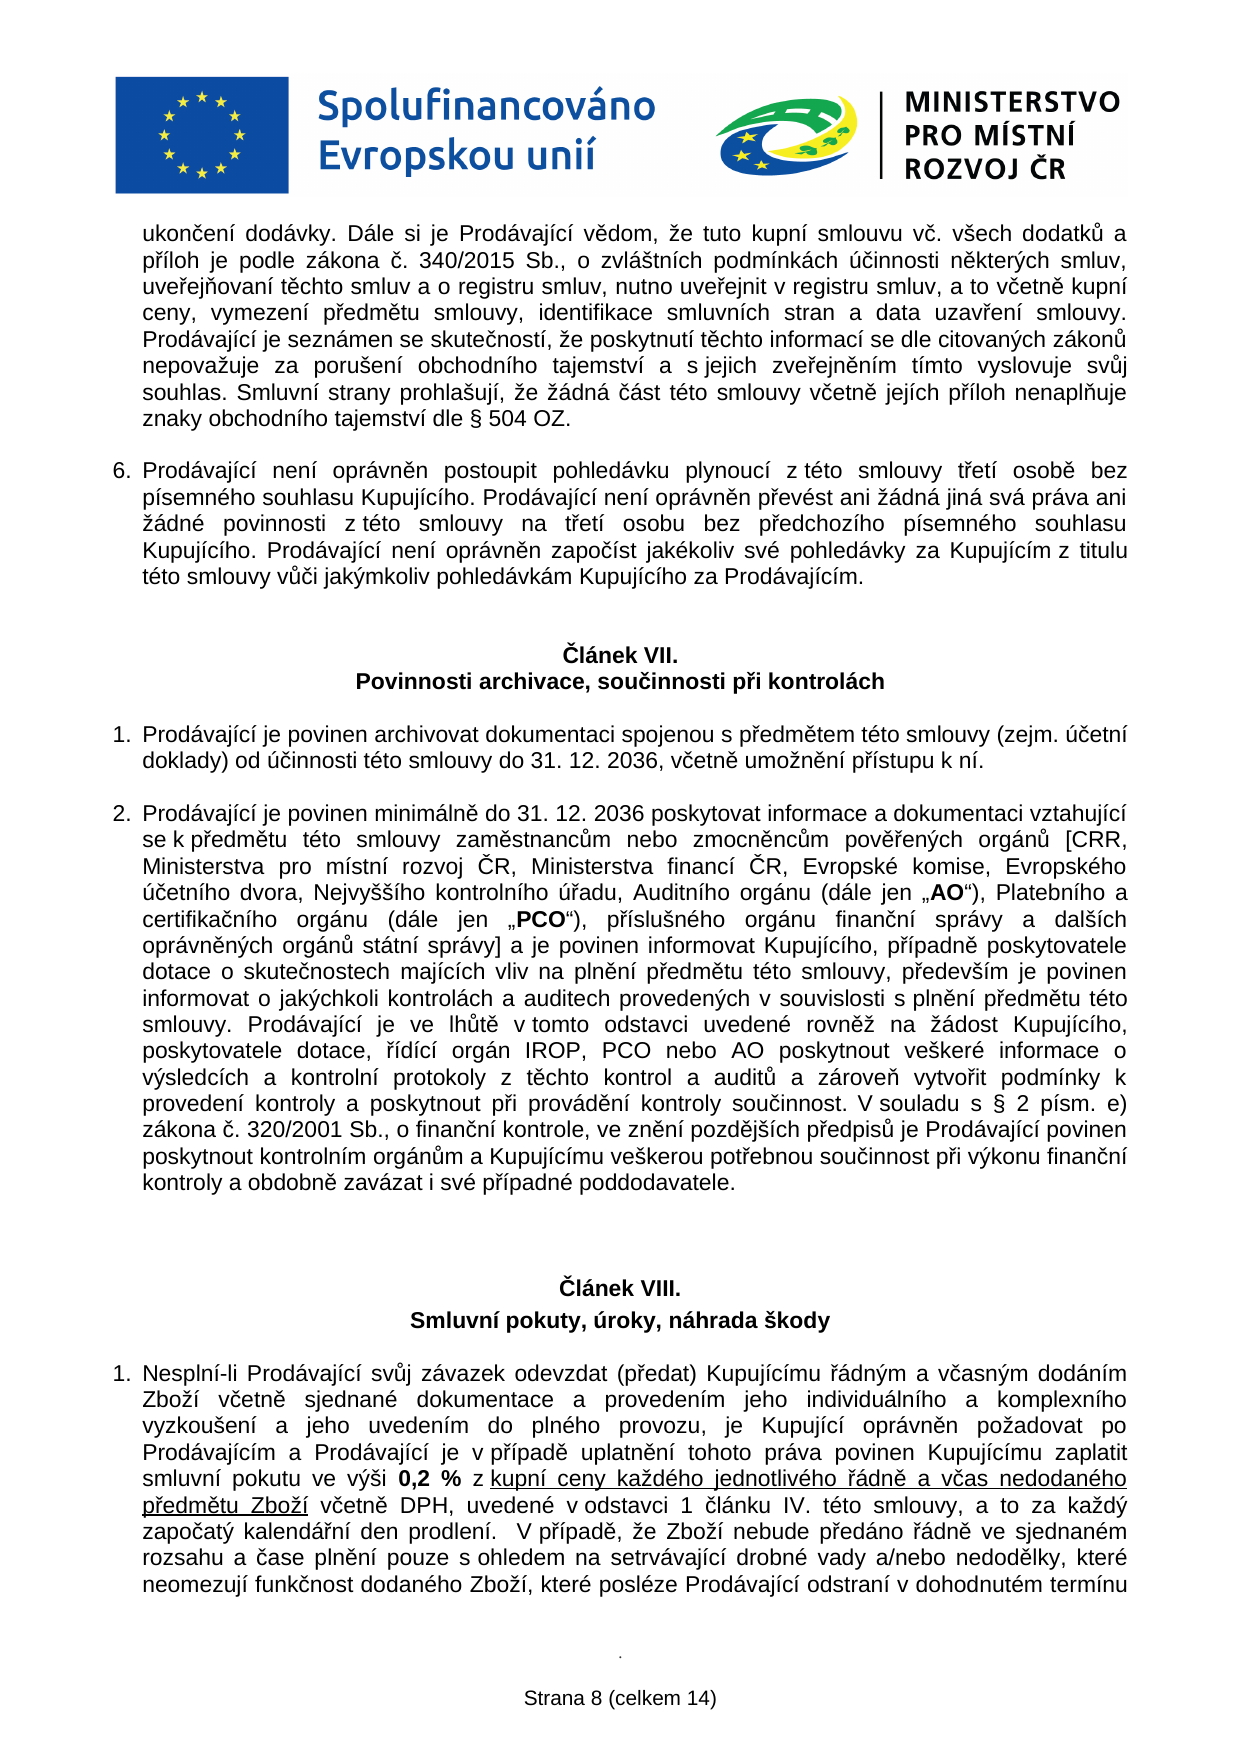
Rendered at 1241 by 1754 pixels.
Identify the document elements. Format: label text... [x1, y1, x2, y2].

list Prodávající je povinen archivovat dokumentaci spojenou s předmětem této smlouvy (zejm. účetní doklady) od účinnosti této smlouvy do 31. 12. 2036, včetně umožnění přístupu k ní. [112, 721, 1128, 774]
text Článek VIII. [112, 1274, 1128, 1301]
list Prodávající je povinen minimálně do 31. 12. 2036 poskytovat informace a dokumentaci vztahující se k předmětu této smlouvy zaměstnancům nebo zmocněncům pověřených orgánů [CRR, Ministerstva pro místní rozvoj ČR, Ministerstva financí ČR, Evropské komise, Evropského účetního dvora, Nejvyššího kontrolního úřadu, Auditního orgánu (dále jen „AO“), Platebního a certifikačního orgánu (dále jen „PCO“), příslušného orgánu finanční správy a dalších oprávněných orgánů státní správy] a je povinen informovat Kupujícího, případně poskytovatele dotace o skutečnostech majících vliv na plnění předmětu této smlouvy, především je povinen informovat o jakýchkoli kontrolách a auditech provedených v souvislosti s plnění předmětu této smlouvy. Prodávající je ve lhůtě v tomto odstavci uvedené rovněž na žádost Kupujícího, poskytovatele dotace, řídící orgán IROP, PCO nebo AO poskytnout veškeré informace o výsledcích a kontrolní protokoly z těchto kontrol a auditů a zároveň vytvořit podmínky k provedení kontroly a poskytnout při provádění kontroly součinnost. V souladu s § 2 písm. e) zákona č. 320/2001 Sb., o finanční kontrole, ve znění pozdějších předpisů je Prodávající povinen poskytnout kontrolním orgánům a Kupujícímu veškerou potřebnou součinnost při výkonu finanční kontroly a obdobně zavázat i své případné poddodavatele. [112, 800, 1128, 1195]
picture [112, 73, 1128, 197]
text Článek VII. [112, 642, 1128, 668]
text Povinnosti archivace, součinnosti při kontrolách [112, 668, 1128, 695]
list Prodávající není oprávněn postoupit pohledávku plynoucí z této smlouvy třetí osobě bez písemného souhlasu Kupujícího. Prodávající není oprávněn převést ani žádná jiná svá práva ani žádné povinnosti z této smlouvy na třetí osobu bez předchozího písemného souhlasu Kupujícího. Prodávající není oprávněn započíst jakékoliv své pohledávky za Kupujícím z titulu této smlouvy vůči jakýmkoliv pohledávkám Kupujícího za Prodávajícím. [112, 457, 1128, 589]
text Smluvní pokuty, úroky, náhrada škody [112, 1307, 1128, 1333]
